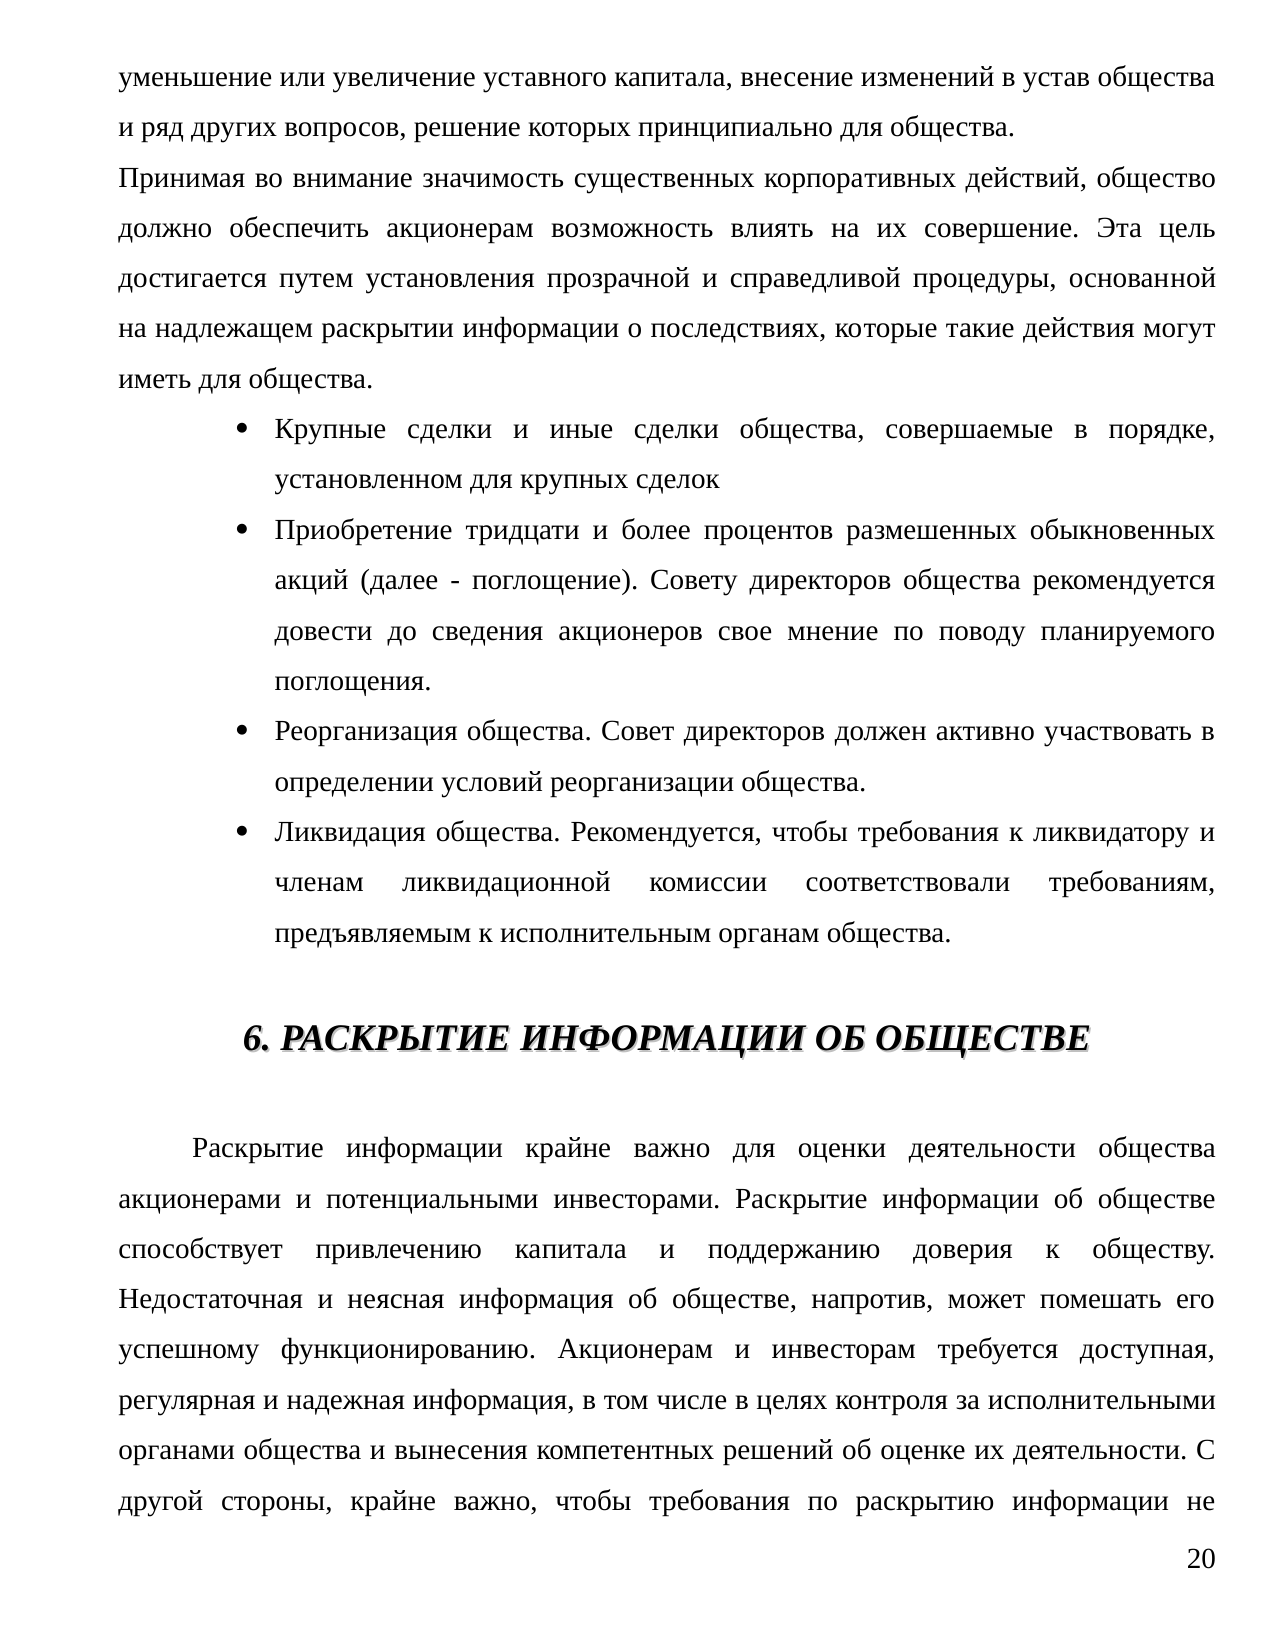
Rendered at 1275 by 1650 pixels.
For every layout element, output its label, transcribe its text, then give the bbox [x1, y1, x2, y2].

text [118, 59, 1216, 143]
list Крупные сделки и иные сделки общества, совершаемые в порядке, установленном для крупных сделок [237, 411, 1216, 495]
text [118, 1130, 1216, 1516]
list Реорганизация общества. Совет директоров должен активно участвовать в определении условий реорганизации общества. [237, 713, 1216, 797]
text Принимая во внимание значимость существенных корпоративных действий, общество должно обеспечить акционерам возможность влиять на их совершение. Эта цель достигается путем установления прозрачной и справедливой процедуры, основанной на надлежащем раскрытии информации о последствиях, которые такие действия могут иметь для общества. [118, 160, 1216, 394]
subtitle 6. РАСКРЫТИЕ ИНФОРМАЦИИ ОБ ОБЩЕСТВЕ [118, 1015, 1216, 1058]
list Приобретение тридцати и более процентов размешенных обыкновенных акций (далее - поглощение). Совету директоров общества рекомендуется довести до сведения акционеров свое мнение по поводу планируемого поглощения. [237, 512, 1216, 697]
list Ликвидация общества. Рекомендуется, чтобы требования к ликвидатору и членам ликвидационной комиссии соответствовали требованиям, предъявляемым к исполнительным органам общества. [237, 814, 1216, 948]
